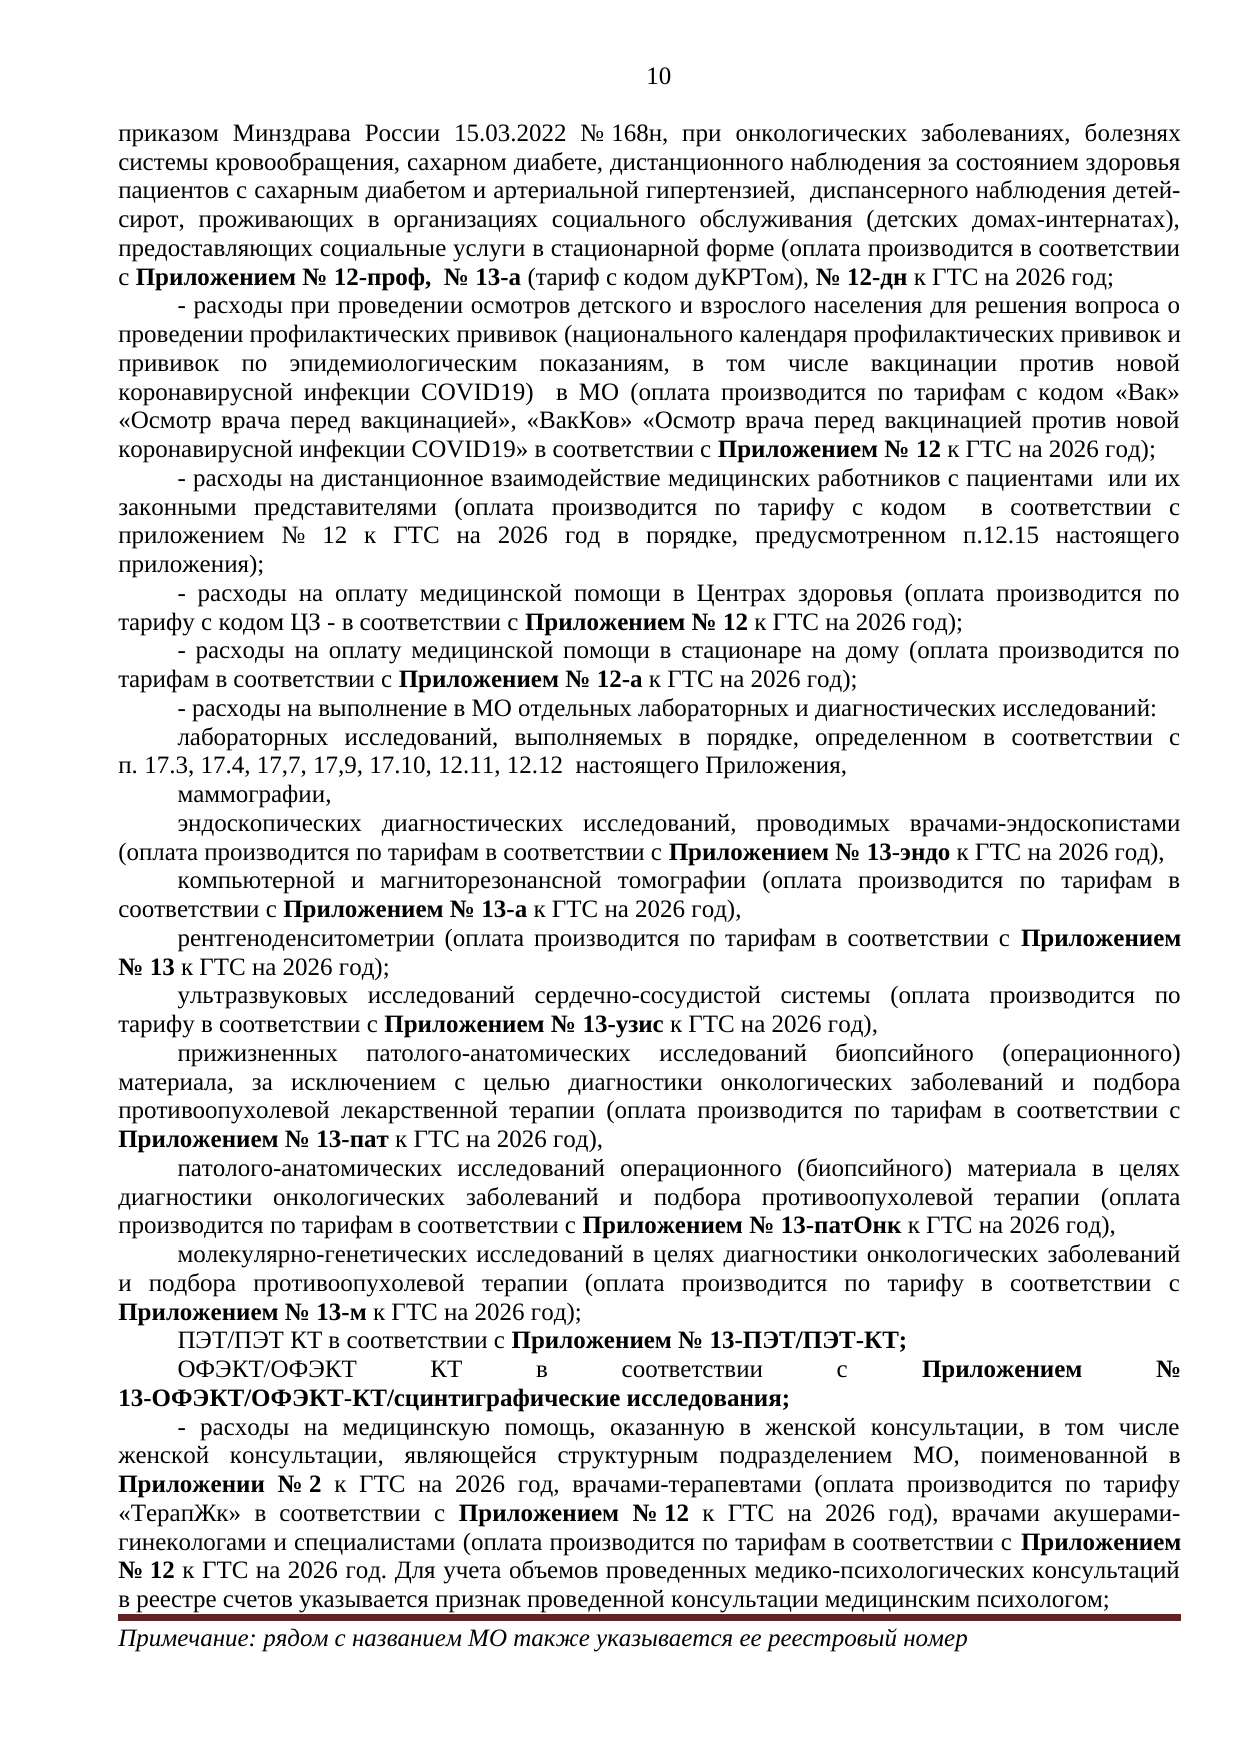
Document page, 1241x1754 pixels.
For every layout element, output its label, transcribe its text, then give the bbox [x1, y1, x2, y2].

text - расходы при проведении осмотров детского и взрослого населения для решения вопроса о проведении профилактических прививок (национального календаря профилактических прививок и прививок по эпидемиологическим показаниям, в том числе вакцинации против новой коронавирусной инфекции COVID19) в МО (оплата производится по тарифам с кодом «Вак» «Осмотр врача перед вакцинацией», «ВакКов» «Осмотр врача перед вакцинацией против новой коронавирусной инфекции COVID19» в соответствии с Приложением № 12 к ГТС на 2026 год); [118, 291, 1181, 463]
text молекулярно-генетических исследований в целях диагностики онкологических заболеваний и подбора противоопухолевой терапии (оплата производится по тарифу в соответствии с Приложением № 13-м к ГТС на 2026 год); [118, 1239, 1181, 1326]
text прижизненных патолого-анатомических исследований биопсийного (операционного) материала, за исключением с целью диагностики онкологических заболеваний и подбора противоопухолевой лекарственной терапии (оплата производится по тарифам в соответствии с Приложением № 13-пат к ГТС на 2026 год), [118, 1038, 1181, 1153]
text патолого-анатомических исследований операционного (биопсийного) материала в целях диагностики онкологических заболеваний и подбора противоопухолевой терапии (оплата производится по тарифам в соответствии с Приложением № 13-патОнк к ГТС на 2026 год), [118, 1153, 1181, 1239]
text ПЭТ/ПЭТ КТ в соответствии с Приложением № 13-ПЭТ/ПЭТ-КТ; [118, 1326, 1181, 1354]
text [118, 118, 1181, 291]
text - расходы на медицинскую помощь, оказанную в женской консультации, в том числе женской консультации, являющейся структурным подразделением МО, поименованной в Приложении № 2 к ГТС на 2026 год, врачами-терапевтами (оплата производится по тарифу «ТерапЖк» в соответствии с Приложением № 12 к ГТС на 2026 год), врачами акушерами-гинекологами и специалистами (оплата производится по тарифам в соответствии с Приложением № 12 к ГТС на 2026 год. Для учета объемов проведенных медико-психологических консультаций в реестре счетов указывается признак проведенной консультации медицинским психологом; [118, 1412, 1181, 1613]
text - расходы на оплату медицинской помощи в Центрах здоровья (оплата производится по тарифу с кодом ЦЗ - в соответствии с Приложением № 12 к ГТС на 2026 год); [118, 578, 1181, 636]
text эндоскопических диагностических исследований, проводимых врачами-эндоскопистами (оплата производится по тарифам в соответствии с Приложением № 13-эндо к ГТС на 2026 год), [118, 808, 1181, 866]
text компьютерной и магниторезонансной томографии (оплата производится по тарифам в соответствии с Приложением № 13-а к ГТС на 2026 год), [118, 866, 1181, 923]
text - расходы на дистанционное взаимодействие медицинских работников с пациентами или их законными представителями (оплата производится по тарифу с кодом в соответствии с приложением № 12 к ГТС на 2026 год в порядке, предусмотренном п.12.15 настоящего приложения); [118, 463, 1181, 578]
text ультразвуковых исследований сердечно-сосудистой системы (оплата производится по тарифу в соответствии с Приложением № 13-узис к ГТС на 2026 год), [118, 981, 1181, 1038]
text рентгеноденситометрии (оплата производится по тарифам в соответствии с Приложением № 13 к ГТС на 2026 год); [118, 923, 1181, 981]
text ОФЭКТ/ОФЭКТ КТ в соответствии с Приложением № 13-ОФЭКТ/ОФЭКТ-КТ/сцинтиграфические исследования; [118, 1354, 1181, 1412]
text лабораторных исследований, выполняемых в порядке, определенном в соответствии с п. 17.3, 17.4, 17,7, 17,9, 17.10, 12.11, 12.12 настоящего Приложения, [118, 722, 1181, 779]
text - расходы на выполнение в МО отдельных лабораторных и диагностических исследований: [118, 693, 1181, 722]
text - расходы на оплату медицинской помощи в стационаре на дому (оплата производится по тарифам в соответствии с Приложением № 12-а к ГТС на 2026 год); [118, 636, 1181, 693]
text маммографии, [118, 779, 1181, 808]
